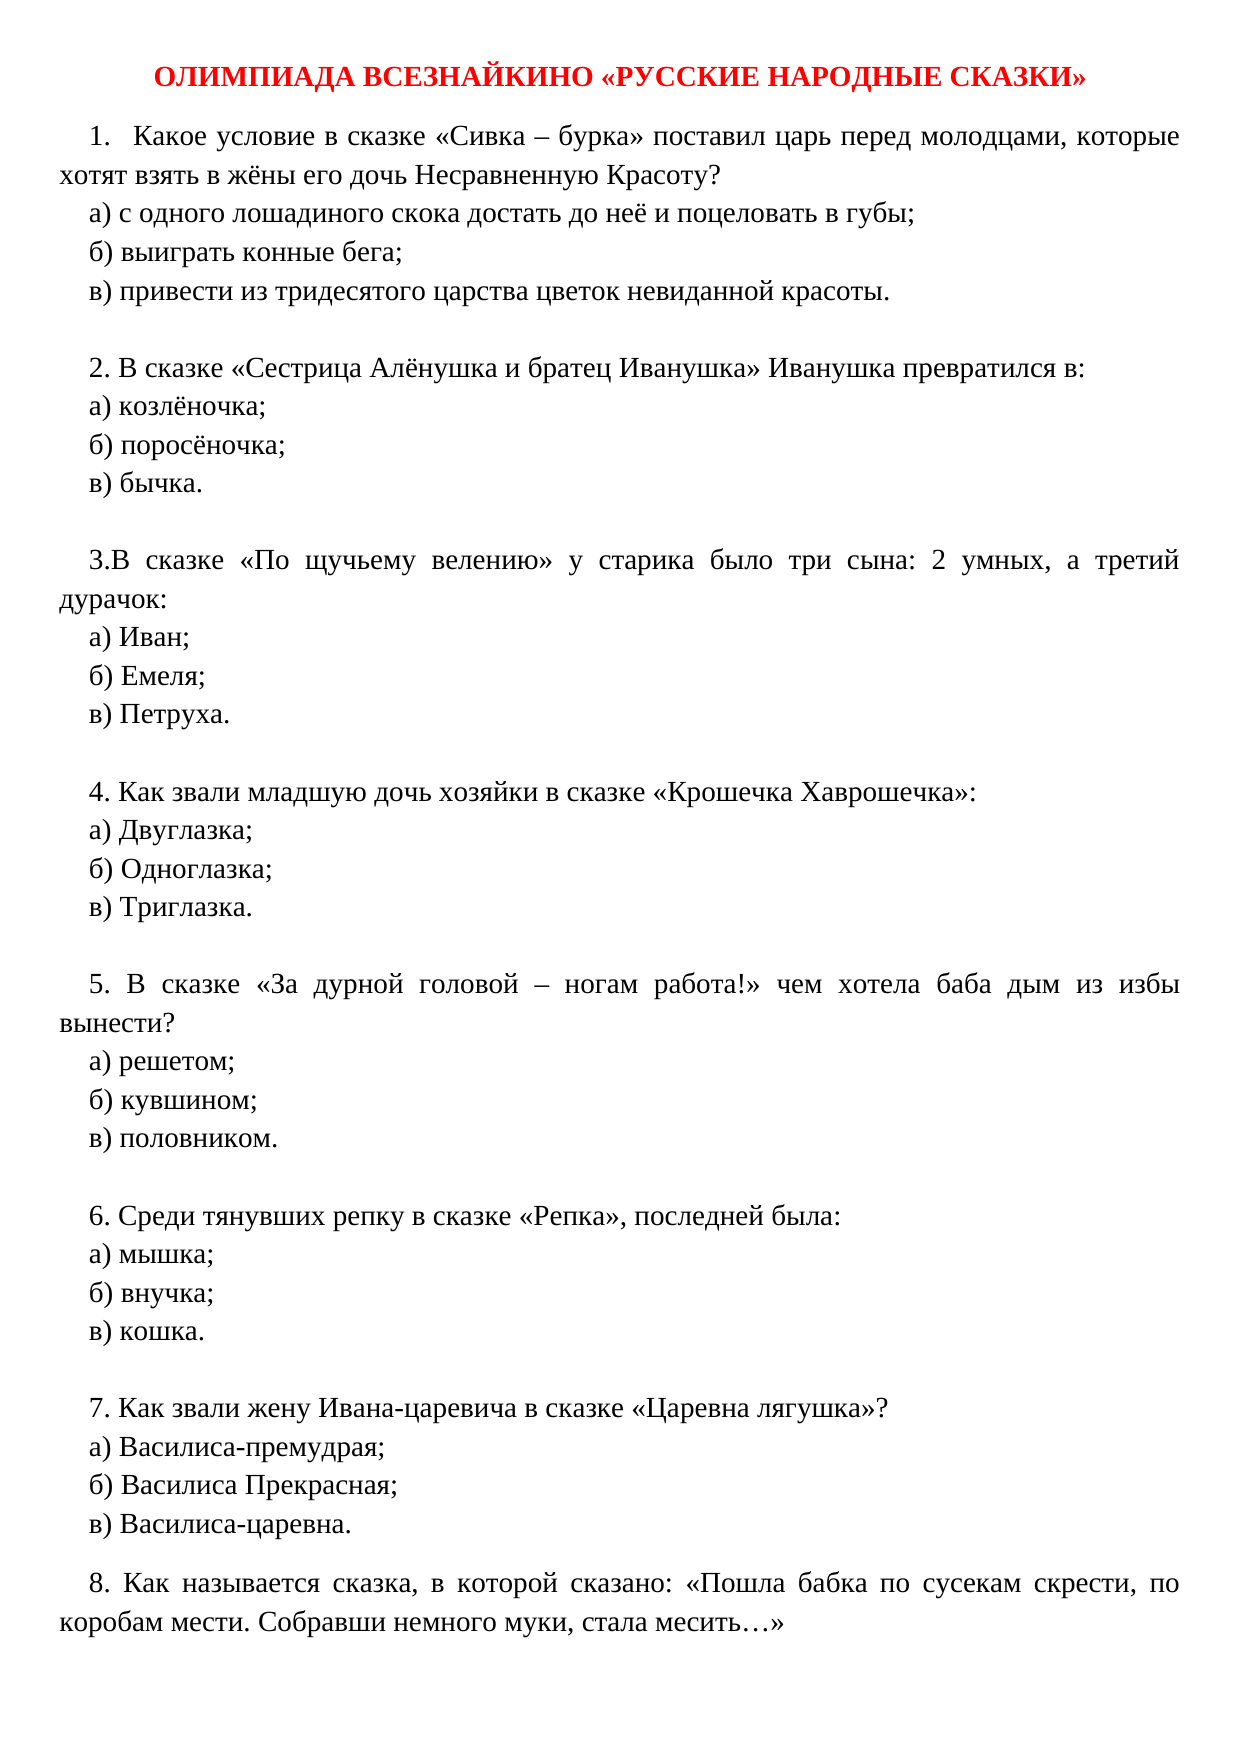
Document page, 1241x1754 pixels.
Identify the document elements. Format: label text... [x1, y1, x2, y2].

list в) половником. [59, 1121, 1181, 1154]
list а) мышка; [59, 1236, 1181, 1270]
list б) Емеля; [59, 658, 1181, 692]
list а) Двуглазка; [59, 812, 1181, 846]
list 3.В сказке «По щучьему велению» у старика было три сына: 2 умных, а третий дурачок: [59, 542, 1181, 614]
list 7. Как звали жену Ивана-царевича в сказке «Царевна лягушка»? [59, 1390, 1181, 1424]
list 5. В сказке «За дурной головой – ногам работа!» чем хотела баба дым из избы вынести? [59, 966, 1181, 1038]
list а) Иван; [59, 619, 1181, 653]
list в) кошка. [59, 1313, 1181, 1347]
text ОЛИМПИАДА ВСЕЗНАЙКИНО «РУССКИЕ НАРОДНЫЕ СКАЗКИ» [59, 59, 1181, 93]
list в) Триглазка. [59, 889, 1181, 923]
list 4. Как звали младшую дочь хозяйки в сказке «Крошечка Хаврошечка»: [59, 774, 1181, 807]
list а) с одного лошадиного скока достать до неё и поцеловать в губы; [89, 196, 1181, 229]
list б) Одноглазка; [59, 851, 1181, 884]
list б) поросёночка; [59, 427, 1181, 460]
list а) решетом; [59, 1043, 1181, 1077]
list в) Василиса-царевна. [59, 1506, 1181, 1539]
list б) выиграть конные бега; [89, 234, 1181, 268]
list в) привести из тридесятого царства цветок невиданной красоты. [89, 273, 1181, 306]
list 2. В сказке «Сестрица Алёнушка и братец Иванушка» Иванушка превратился в: [59, 350, 1181, 383]
list 6. Среди тянувших репку в сказке «Репка», последней была: [59, 1198, 1181, 1231]
list в) Петруха. [59, 697, 1181, 730]
list а) Василиса-премудрая; [59, 1429, 1181, 1462]
text 8. Как называется сказка, в которой сказано: «Пошла бабка по сусекам скрести, по коробам мести. Собравши немного муки, стала месить…» [59, 1565, 1181, 1637]
list Какое условие в сказке «Сивка – бурка» поставил царь перед молодцами, которые хотят взять в жёны его дочь Несравненную Красоту? [59, 118, 1181, 191]
list а) козлёночка; [59, 388, 1181, 422]
list б) Василиса Прекрасная; [59, 1467, 1181, 1501]
list в) бычка. [59, 465, 1181, 499]
list б) внучка; [59, 1275, 1181, 1308]
list б) кувшином; [59, 1082, 1181, 1116]
